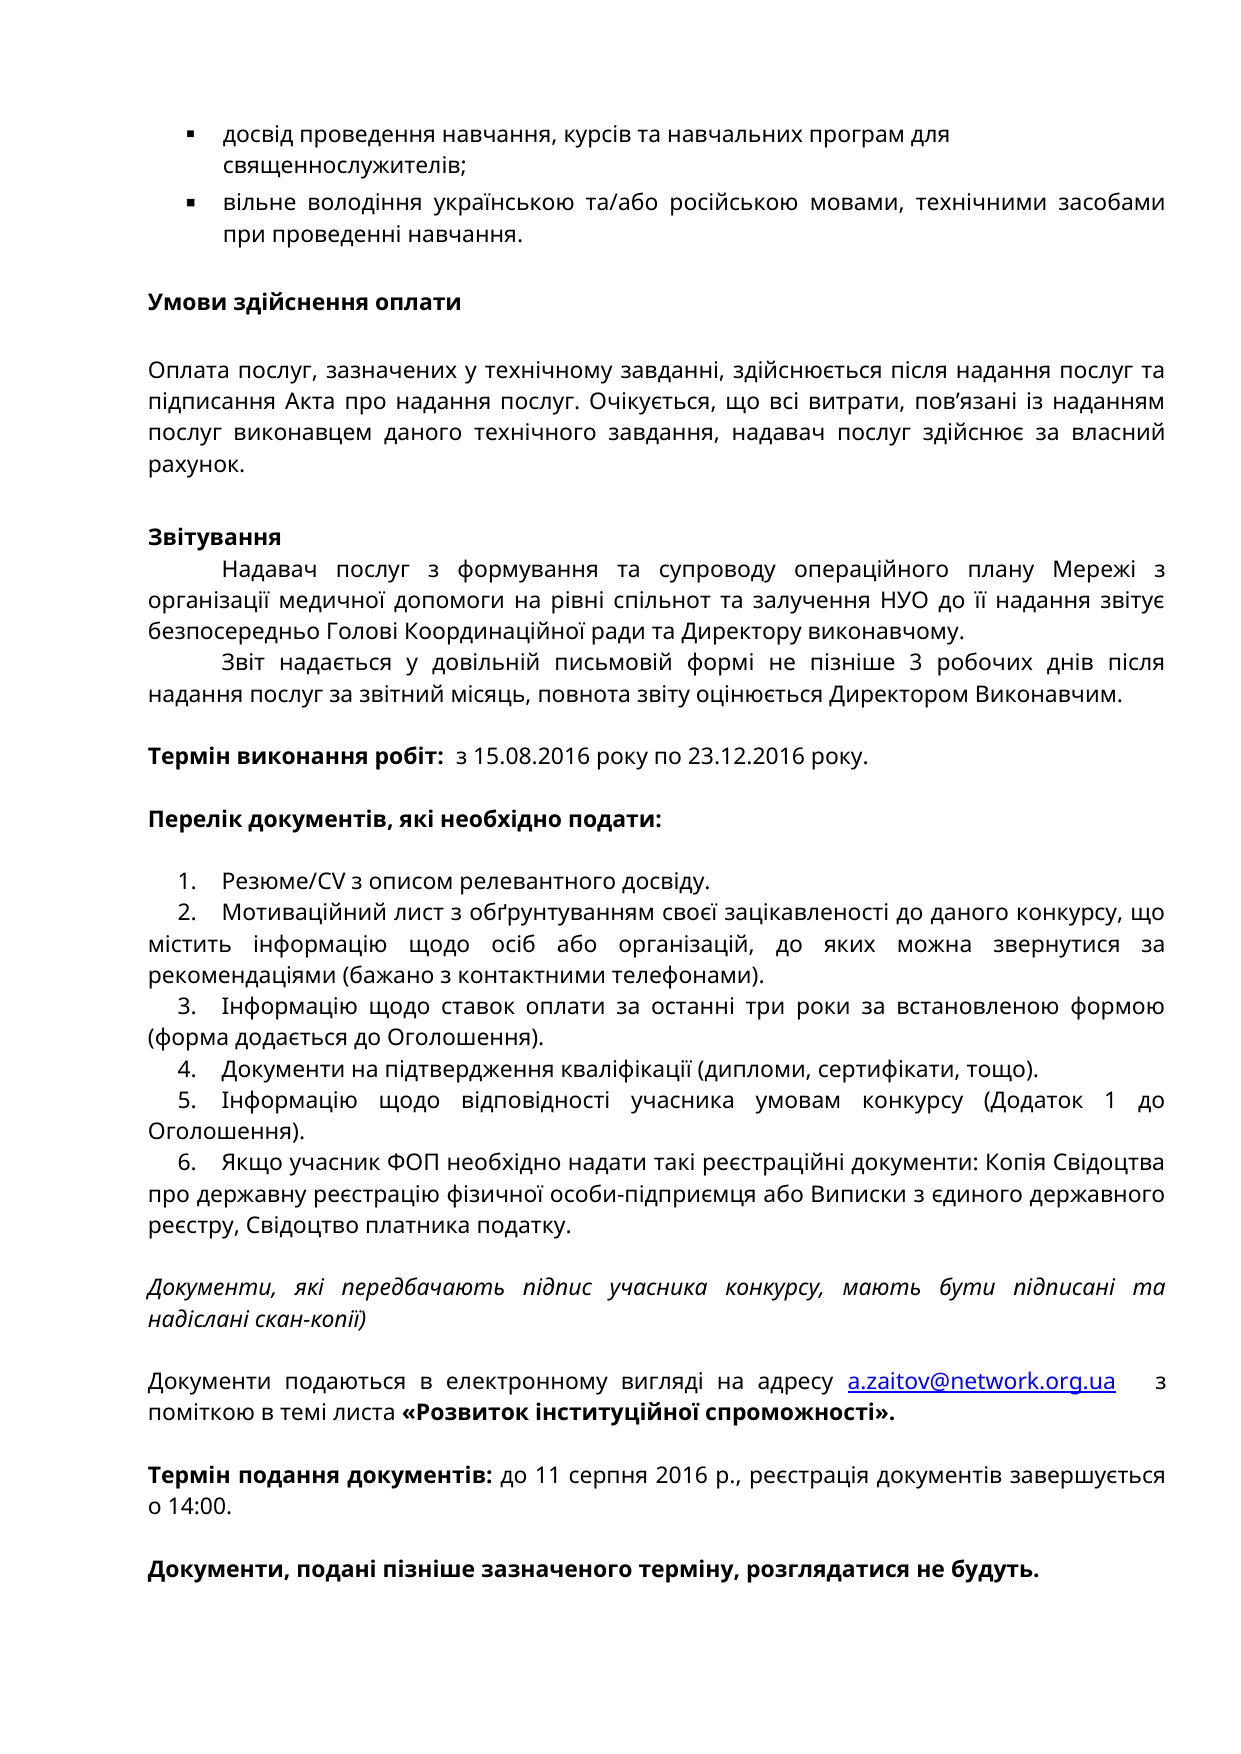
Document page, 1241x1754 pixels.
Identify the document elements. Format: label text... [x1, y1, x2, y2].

list Інформацію щодо відповідності учасника умовам конкурсу (Додаток 1 до Оголошення). [148, 1084, 1167, 1146]
list Мотиваційний лист з обґрунтуванням своєї зацікавленості до даного конкурсу, що містить інформацію щодо осіб або організацій, до яких можна звернутися за рекомендаціями (бажано з контактними телефонами). [148, 896, 1167, 990]
text Звітування [148, 521, 1167, 552]
text Термін виконання робіт: з 15.08.2016 року по 23.12.2016 року. [148, 740, 1167, 771]
text Документи, подані пізніше зазначеного терміну, розглядатися не будуть. [148, 1552, 1167, 1584]
text Документи, які передбачають підпис учасника конкурсу, мають бути підписані та надіслані скан-копії) [148, 1271, 1167, 1334]
text Оплата послуг, зазначених у технічному завданні, здійснюється після надання послуг та підписання Акта про надання послуг. Очікується, що всі витрати, пов’язані із наданням послуг виконавцем даного технічного завдання, надавач послуг здійснює за власний рахунок. [148, 354, 1167, 479]
text Умови здійснення оплати [148, 286, 1167, 317]
text Термін подання документів: до 11 серпня 2016 р., реєстрація документів завершується о 14:00. [148, 1459, 1167, 1521]
list Документи на підтвердження кваліфікації (дипломи, сертифікати, тощо). [148, 1052, 1167, 1084]
list Документи подаються в електронному вигляді на адресу a.zaitov@network.org.ua з поміткою в темі листа «Розвиток інституційної спроможності». [148, 1365, 1167, 1427]
text Перелік документів, які необхідно подати: [148, 802, 1167, 834]
list Резюме/CV з описом релевантного досвіду. [148, 865, 1167, 896]
text Надавач послуг з формування та супроводу операційного плану Мережі з організації медичної допомоги на рівні спільнот та залучення НУО до її надання звітує безпосередньо Голові Координаційної ради та Директору виконавчому. [148, 552, 1167, 646]
text Звіт надається у довільній письмовій формі не пізніше 3 робочих днів після надання послуг за звітний місяць, повнота звіту оцінюється Директором Виконавчим. [148, 646, 1167, 709]
list вільне володіння українською та/або російською мовами, технічними засобами при проведенні навчання. [185, 186, 1167, 249]
list Якщо учасник ФОП необхідно надати такі реєстраційні документи: Копія Свідоцтва про державну реєстрацію фізичної особи-підприємця або Виписки з єдиного державного реєстру, Свідоцтво платника податку. [148, 1146, 1167, 1240]
list досвід проведення навчання, курсів та навчальних програм для священнослужителів; [185, 118, 1167, 181]
list Інформацію щодо ставок оплати за останні три роки за встановленою формою (форма додається до Оголошення). [148, 990, 1167, 1052]
